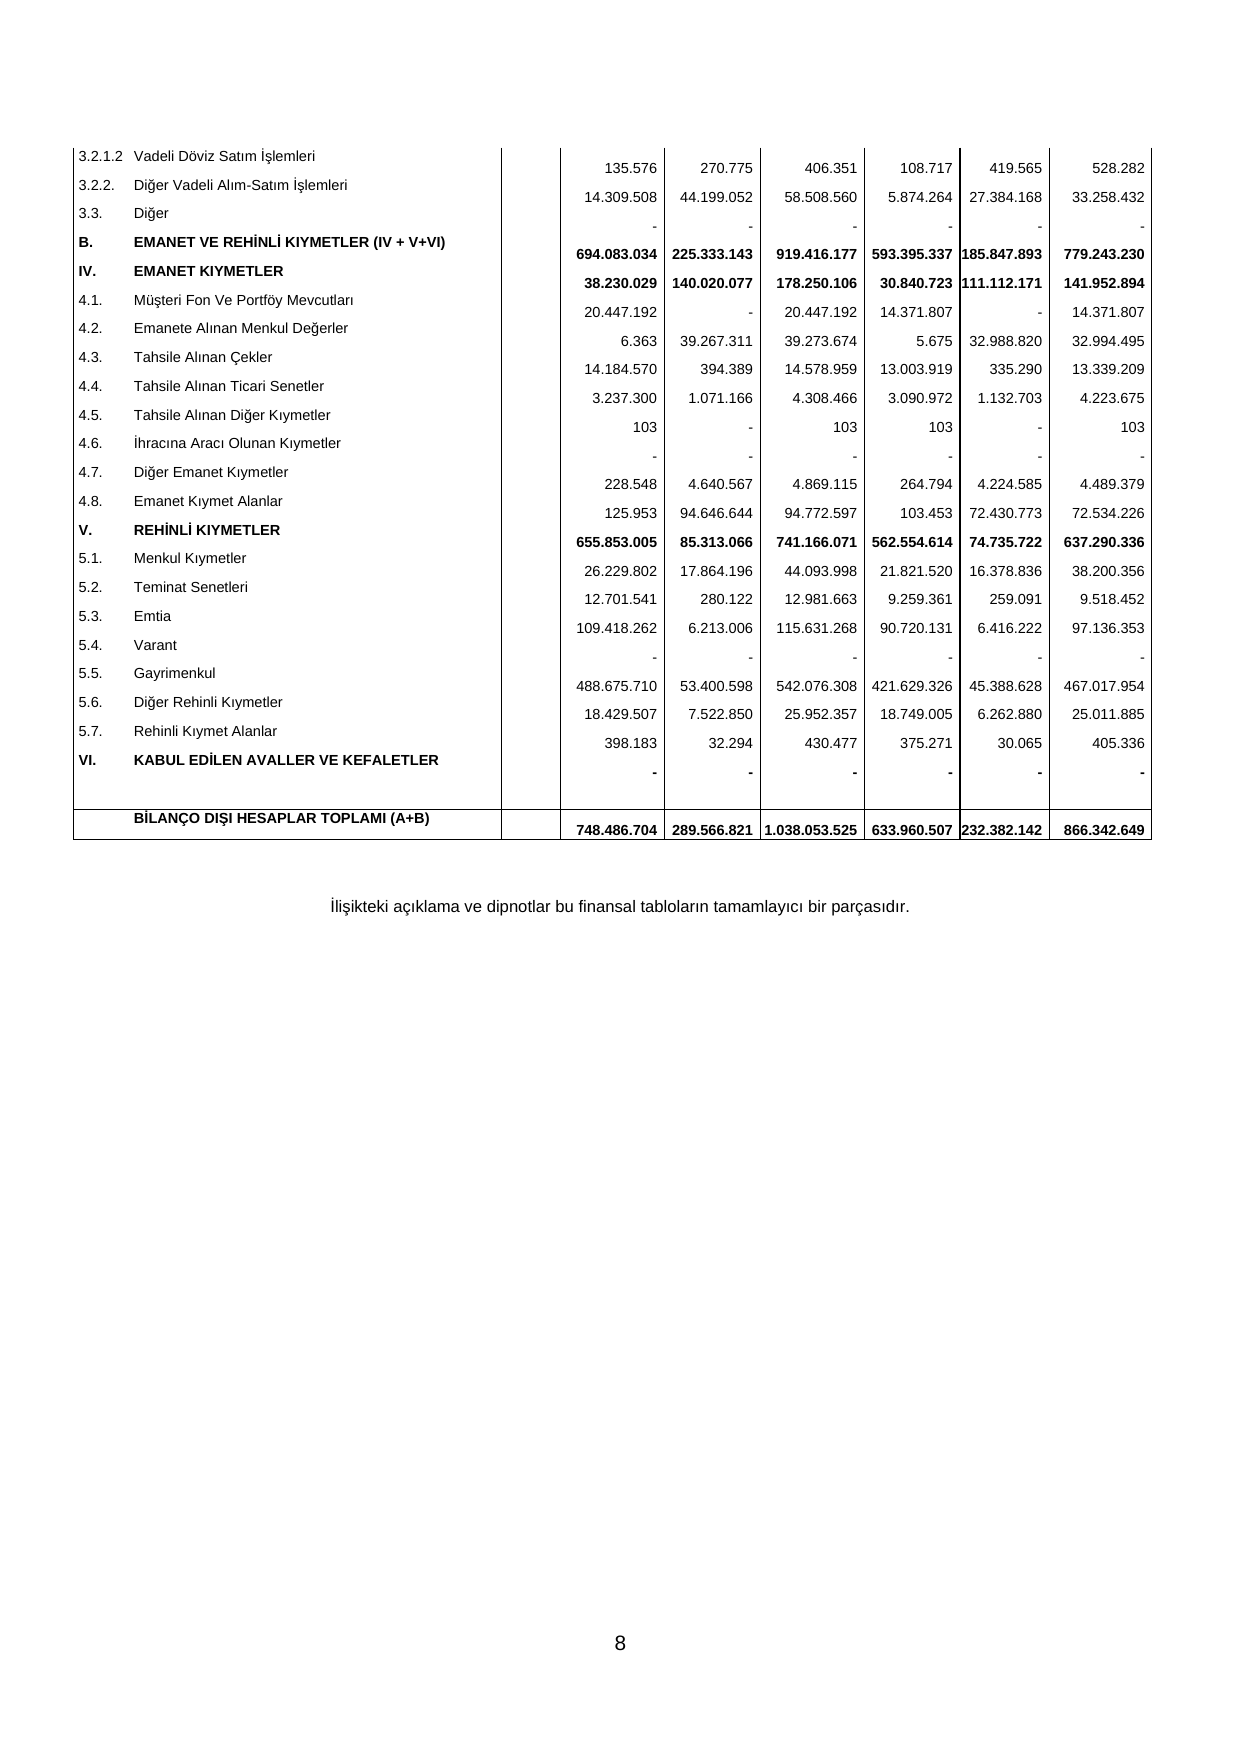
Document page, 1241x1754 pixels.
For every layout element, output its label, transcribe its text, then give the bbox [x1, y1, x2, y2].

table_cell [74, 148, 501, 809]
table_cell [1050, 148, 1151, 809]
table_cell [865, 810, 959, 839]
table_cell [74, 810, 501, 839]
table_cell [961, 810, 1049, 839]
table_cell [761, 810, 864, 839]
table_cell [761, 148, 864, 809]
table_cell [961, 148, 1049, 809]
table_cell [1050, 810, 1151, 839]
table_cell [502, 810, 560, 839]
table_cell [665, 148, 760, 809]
text İlişikteki açıklama ve dipnotlar bu finansal tabloların tamamlayıcı bir parçasıdır. [148, 897, 1092, 916]
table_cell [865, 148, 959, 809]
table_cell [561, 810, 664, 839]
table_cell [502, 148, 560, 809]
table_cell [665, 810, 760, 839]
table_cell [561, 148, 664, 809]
